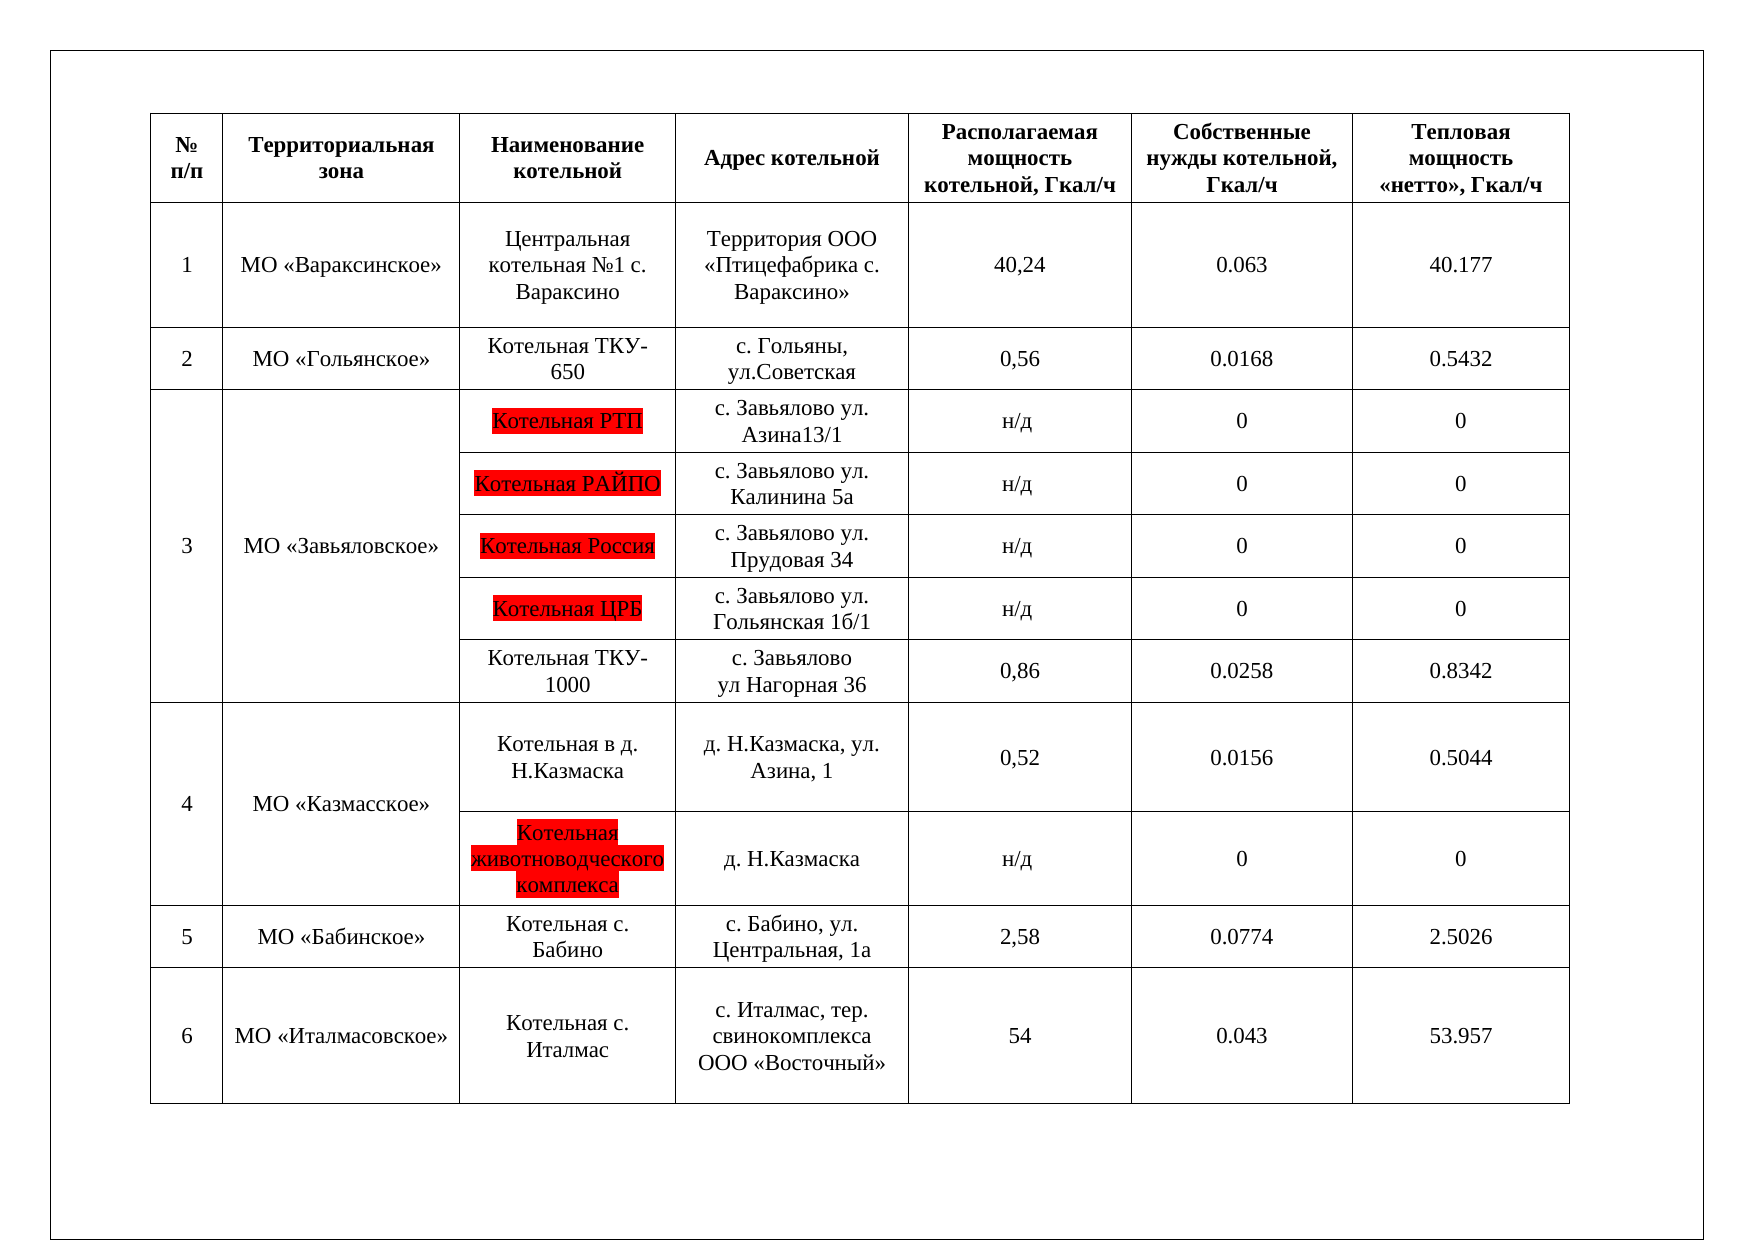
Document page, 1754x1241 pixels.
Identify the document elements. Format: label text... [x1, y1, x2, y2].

table_cell 3 [151, 390, 222, 702]
table_cell 54 [909, 968, 1131, 1103]
table_cell д. Н.Казмаска, ул. Азина, 1 [676, 703, 908, 811]
table_cell с. Завьялово ул. Азина13/1 [676, 390, 908, 452]
table_cell МО «Италмасовское» [223, 968, 459, 1103]
table_cell с. Бабино, ул. Центральная, 1а [676, 906, 908, 967]
table_cell МО «Вараксинское» [223, 203, 459, 327]
table_cell МО «Казмасское» [223, 703, 459, 905]
table_cell н/д [909, 578, 1131, 639]
table_cell 5 [151, 906, 222, 967]
table_cell Центральная котельная №1 с. Вараксино [460, 203, 675, 327]
table_cell с. Гольяны, ул.Советская [676, 328, 908, 389]
table_cell 2.5026 [1353, 906, 1569, 967]
table_cell 2,58 [909, 906, 1131, 967]
table_cell с. Завьялово ул Нагорная 36 [676, 640, 908, 702]
table_cell 40.177 [1353, 203, 1569, 327]
table_cell МО «Гольянское» [223, 328, 459, 389]
table_cell Котельная ТКУ-1000 [460, 640, 675, 702]
table_cell 0 [1132, 390, 1352, 452]
table_cell Котельная с. Италмас [460, 968, 675, 1103]
table_cell 0 [1353, 578, 1569, 639]
table_cell 0.0168 [1132, 328, 1352, 389]
table_cell 0,52 [909, 703, 1131, 811]
table_header Адрес котельной [676, 114, 908, 202]
table_cell 0 [1132, 578, 1352, 639]
table_cell с. Завьялово ул. Гольянская 1б/1 [676, 578, 908, 639]
table_cell 0 [1353, 453, 1569, 514]
table_cell 1 [151, 203, 222, 327]
table_cell 0.043 [1132, 968, 1352, 1103]
table_cell 40,24 [909, 203, 1131, 327]
table_cell 0 [1353, 390, 1569, 452]
table_cell с. Завьялово ул. Калинина 5а [676, 453, 908, 514]
table_cell Котельная ТКУ-650 [460, 328, 675, 389]
table_cell Котельная Россия [460, 515, 675, 577]
table_cell МО «Завьяловское» [223, 390, 459, 702]
table_header Тепловая мощность «нетто», Гкал/ч [1353, 114, 1569, 202]
table_cell 0 [1132, 812, 1352, 905]
table_header Собственные нужды котельной, Гкал/ч [1132, 114, 1352, 202]
table_cell с. Завьялово ул. Прудовая 34 [676, 515, 908, 577]
table_cell Территория ООО «Птицефабрика с. Вараксино» [676, 203, 908, 327]
table_cell Котельная в д. Н.Казмаска [460, 703, 675, 811]
table_cell Котельная с. Бабино [460, 906, 675, 967]
table_cell Котельная животноводческого комплекса [460, 812, 675, 905]
table_cell 0.0258 [1132, 640, 1352, 702]
table_cell 0.0156 [1132, 703, 1352, 811]
table_cell н/д [909, 453, 1131, 514]
table_cell 4 [151, 703, 222, 905]
table_header Наименование котельной [460, 114, 675, 202]
table_cell 2 [151, 328, 222, 389]
table_cell 0.0774 [1132, 906, 1352, 967]
table_cell МО «Бабинское» [223, 906, 459, 967]
table_header № п/п [151, 114, 222, 202]
table_header Располагаемая мощность котельной, Гкал/ч [909, 114, 1131, 202]
table_cell Котельная РТП [460, 390, 675, 452]
table_cell 0.5432 [1353, 328, 1569, 389]
table_cell н/д [909, 515, 1131, 577]
table_cell 0.5044 [1353, 703, 1569, 811]
table_header Территориальная зона [223, 114, 459, 202]
table_cell 0 [1132, 515, 1352, 577]
table_cell 0 [1353, 515, 1569, 577]
table_cell 0,86 [909, 640, 1131, 702]
table_cell с. Италмас, тер. свинокомплекса ООО «Восточный» [676, 968, 908, 1103]
table_cell 0 [1132, 453, 1352, 514]
table_cell 0 [1353, 812, 1569, 905]
table_cell д. Н.Казмаска [676, 812, 908, 905]
table_cell 0.8342 [1353, 640, 1569, 702]
table_cell 0,56 [909, 328, 1131, 389]
table_cell 53.957 [1353, 968, 1569, 1103]
table_cell 0.063 [1132, 203, 1352, 327]
table_cell 6 [151, 968, 222, 1103]
table_cell Котельная ЦРБ [460, 578, 675, 639]
table_cell Котельная РАЙПО [460, 453, 675, 514]
table_cell н/д [909, 812, 1131, 905]
table_cell н/д [909, 390, 1131, 452]
